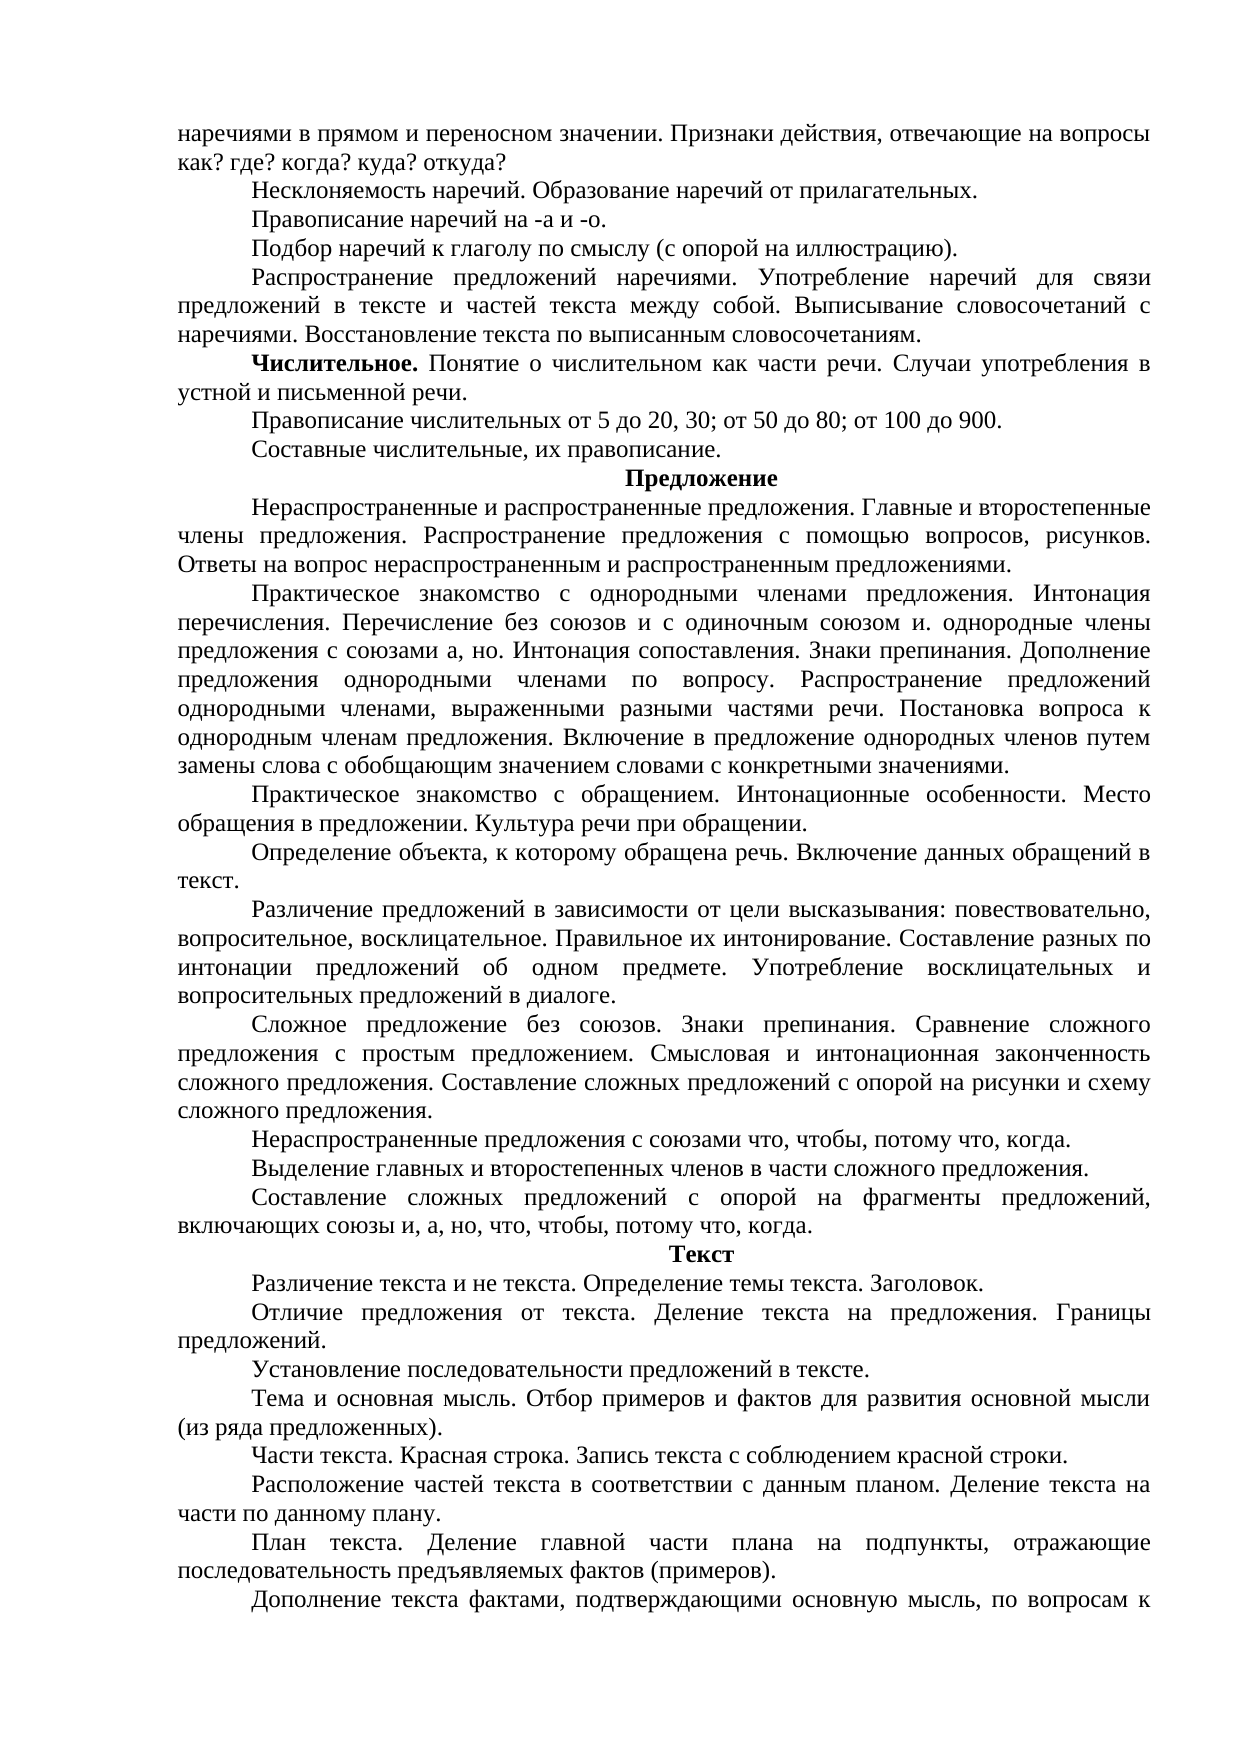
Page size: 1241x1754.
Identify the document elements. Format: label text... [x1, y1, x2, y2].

text Части текста. Красная строка. Запись текста с соблюдением красной строки. [177, 1441, 1152, 1469]
text Тема и основная мысль. Отбор примеров и фактов для развития основной мысли (из ряда предложенных). [177, 1383, 1152, 1441]
text Нераспространенные предложения с союзами что, чтобы, потому что, когда. [177, 1124, 1152, 1153]
text Составление сложных предложений с опорой на фрагменты предложений, включающих союзы и, а, но, что, чтобы, потому что, когда. [177, 1182, 1152, 1239]
text Выделение главных и второстепенных членов в части сложного предложения. [177, 1153, 1152, 1182]
text Нераспространенные и распространенные предложения. Главные и второстепенные члены предложения. Распространение предложения с помощью вопросов, рисунков. Ответы на вопрос нераспространенным и распространенным предложениями. [177, 492, 1152, 578]
text Различение текста и не текста. Определение темы текста. Заголовок. [177, 1268, 1152, 1297]
text Практическое знакомство с однородными членами предложения. Интонация перечисления. Перечисление без союзов и с одиночным союзом и. однородные члены предложения с союзами а, но. Интонация сопоставления. Знаки препинания. Дополнение предложения однородными членами по вопросу. Распространение предложений однородными членами, выраженными разными частями речи. Постановка вопроса к однородным членам предложения. Включение в предложение однородных членов путем замены слова с обобщающим значением словами с конкретными значениями. [177, 578, 1152, 779]
text Правописание наречий на -а и -о. [177, 204, 1152, 233]
text Различение предложений в зависимости от цели высказывания: повествовательно, вопросительное, восклицательное. Правильное их интонирование. Составление разных по интонации предложений об одном предмете. Употребление восклицательных и вопросительных предложений в диалоге. [177, 894, 1152, 1009]
text Расположение частей текста в соответствии с данным планом. Деление текста на части по данному плану. [177, 1469, 1152, 1527]
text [177, 118, 1152, 176]
text Составные числительные, их правописание. [177, 434, 1152, 463]
text Распространение предложений наречиями. Употребление наречий для связи предложений в тексте и частей текста между собой. Выписывание словосочетаний с наречиями. Восстановление текста по выписанным словосочетаниям. [177, 262, 1152, 348]
text Установление последовательности предложений в тексте. [177, 1354, 1152, 1383]
text Определение объекта, к которому обращена речь. Включение данных обращений в текст. [177, 837, 1152, 894]
text Практическое знакомство с обращением. Интонационные особенности. Место обращения в предложении. Культура речи при обращении. [177, 779, 1152, 837]
text Текст [177, 1239, 1152, 1268]
text Подбор наречий к глаголу по смыслу (с опорой на иллюстрацию). [177, 233, 1152, 262]
text Сложное предложение без союзов. Знаки препинания. Сравнение сложного предложения с простым предложением. Смысловая и интонационная законченность сложного предложения. Составление сложных предложений с опорой на рисунки и схему сложного предложения. [177, 1009, 1152, 1124]
text Несклоняемость наречий. Образование наречий от прилагательных. [177, 176, 1152, 204]
text Правописание числительных от 5 до 20, 30; от 50 до 80; от 100 до 900. [177, 406, 1152, 434]
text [177, 1584, 1152, 1613]
text Отличие предложения от текста. Деление текста на предложения. Границы предложений. [177, 1297, 1152, 1354]
text План текста. Деление главной части плана на подпункты, отражающие последовательность предъявляемых фактов (примеров). [177, 1527, 1152, 1584]
text Числительное. Понятие о числительном как части речи. Случаи употребления в устной и письменной речи. [177, 348, 1152, 406]
text Предложение [177, 463, 1152, 492]
